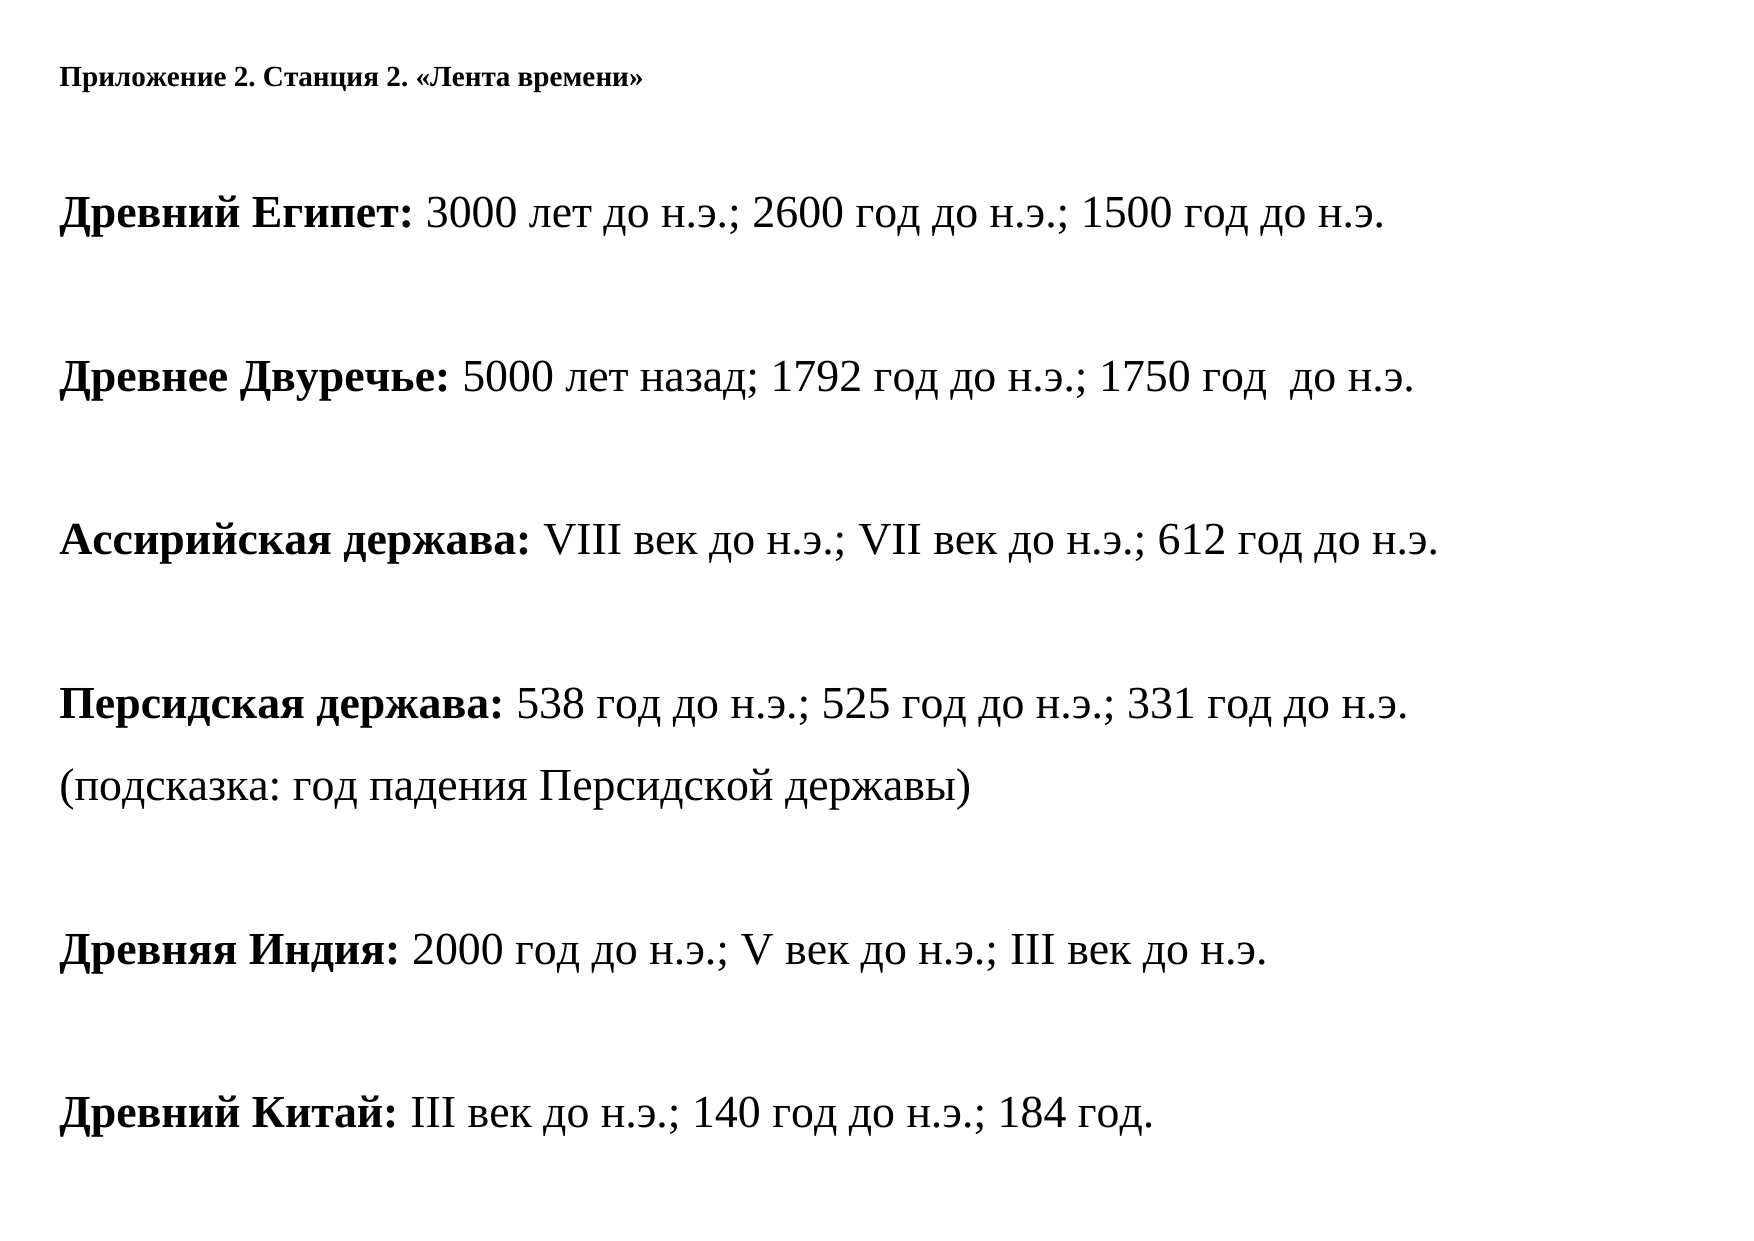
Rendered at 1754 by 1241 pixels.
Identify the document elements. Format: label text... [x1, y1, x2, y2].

text Древний Китай: III век до н.э.; 140 год до н.э.; 184 год. [59, 1085, 1728, 1138]
text Персидская держава: 538 год до н.э.; 525 год до н.э.; 331 год до н.э. [59, 676, 1728, 728]
text (подсказка: год падения Персидской державы) [59, 758, 1728, 810]
text Ассирийская держава: VIII век до н.э.; VII век до н.э.; 612 год до н.э. [59, 512, 1728, 565]
text Древний Египет: 3000 лет до н.э.; 2600 год до н.э.; 1500 год до н.э. [59, 184, 1728, 237]
text Древнее Двуречье: 5000 лет назад; 1792 год до н.э.; 1750 год до н.э. [59, 348, 1728, 401]
text Приложение 2. Станция 2. «Лента времени» [59, 59, 1728, 93]
text Древняя Индия: 2000 год до н.э.; V век до н.э.; III век до н.э. [59, 921, 1728, 974]
